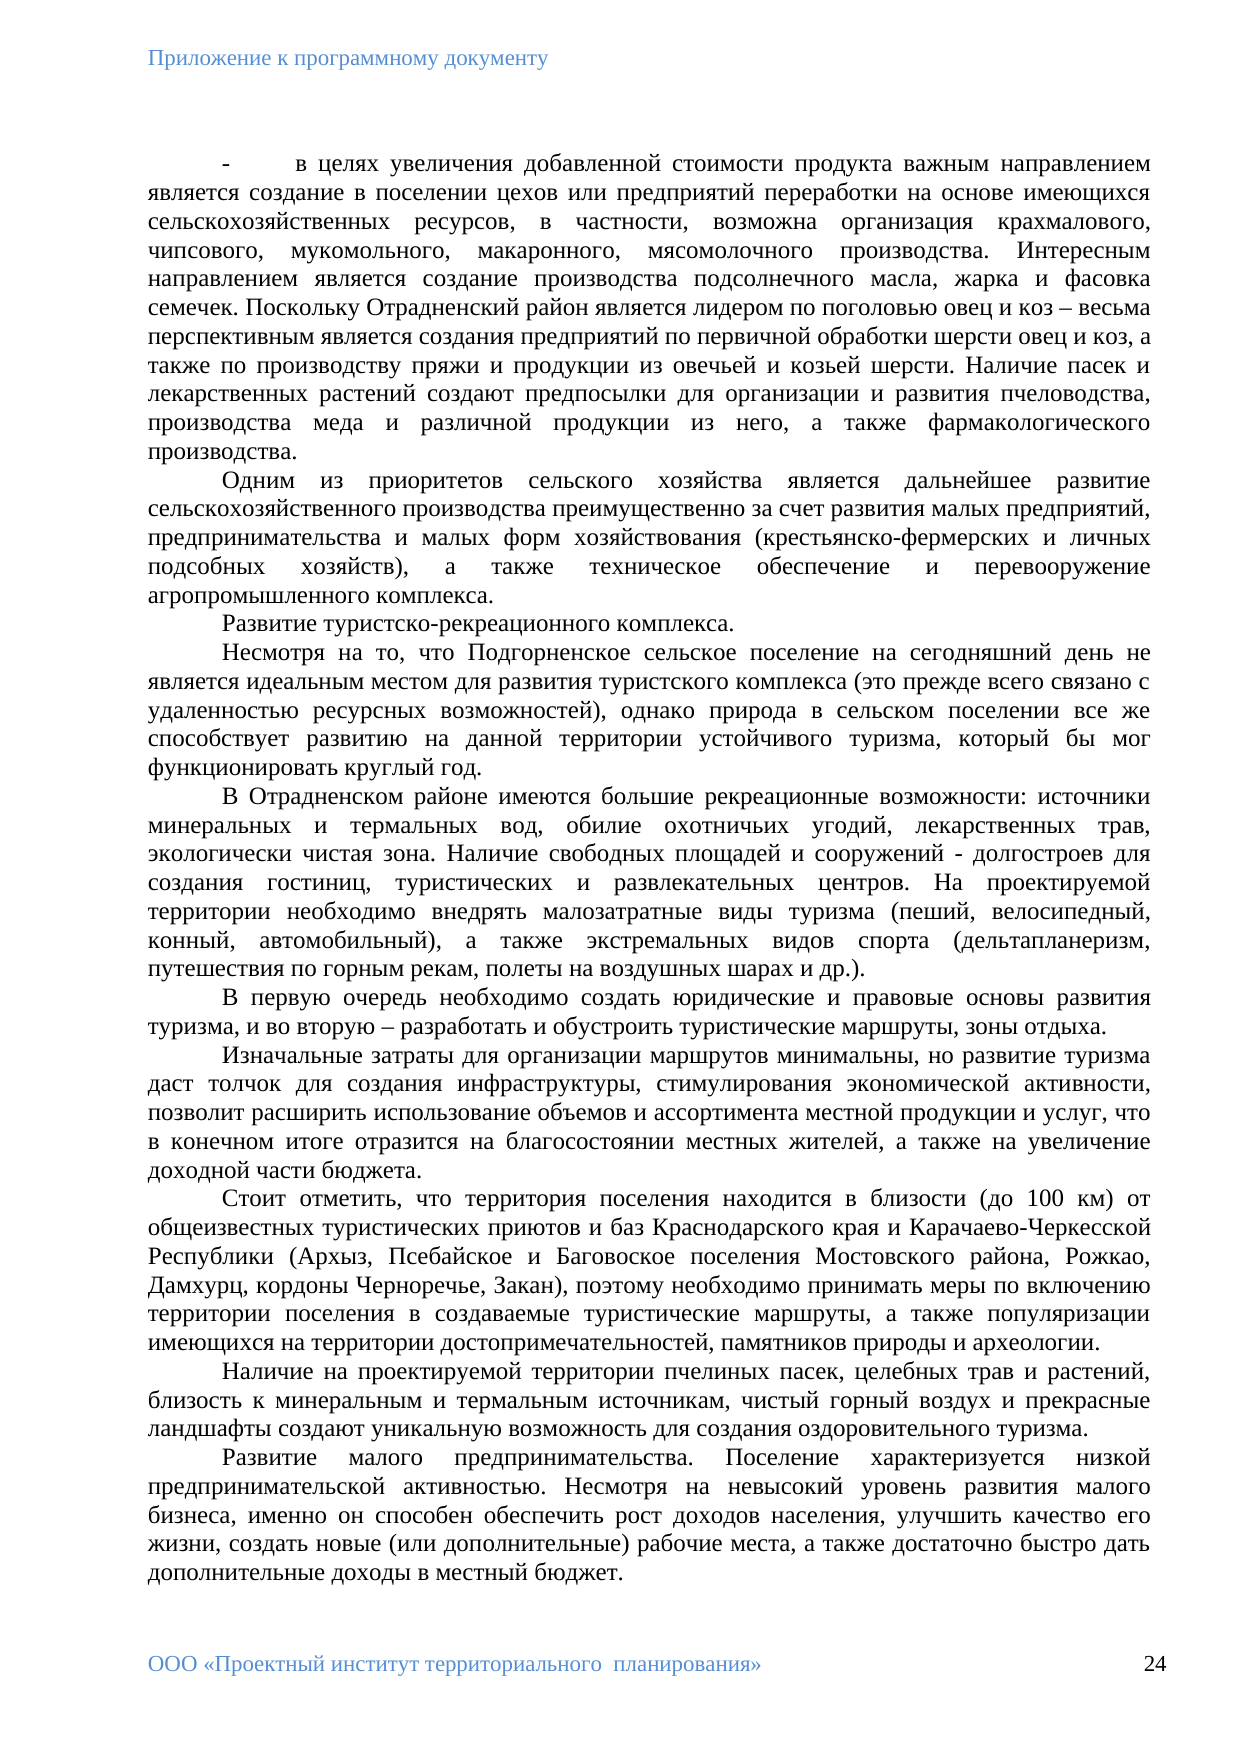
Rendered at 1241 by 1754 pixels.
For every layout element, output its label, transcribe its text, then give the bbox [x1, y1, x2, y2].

subtitle Несмотря на то, что Подгорненское сельское поселение на сегодняшний день не является идеальным местом для развития туристского комплекса (это прежде всего связано с удаленностью ресурсных возможностей), однако природа в сельском поселении все же способствует развитию на данной территории устойчивого туризма, который бы мог функционировать круглый год. [148, 637, 1152, 781]
subtitle В первую очередь необходимо создать юридические и правовые основы развития туризма, и во вторую – разработать и обустроить туристические маршруты, зоны отдыха. [148, 982, 1152, 1040]
subtitle Развитие туристско-рекреационного комплекса. [148, 608, 1152, 637]
subtitle Одним из приоритетов сельского хозяйства является дальнейшее развитие сельскохозяйственного производства преимущественно за счет развития малых предприятий, предпринимательства и малых форм хозяйствования (крестьянско-фермерских и личных подсобных хозяйств), а также техническое обеспечение и перевооружение агропромышленного комплекса. [148, 465, 1152, 608]
subtitle Наличие на проектируемой территории пчелиных пасек, целебных трав и растений, близость к минеральным и термальным источникам, чистый горный воздух и прекрасные ландшафты создают уникальную возможность для создания оздоровительного туризма. [148, 1356, 1152, 1442]
subtitle - в целях увеличения добавленной стоимости продукта важным направлением является создание в поселении цехов или предприятий переработки на основе имеющихся сельскохозяйственных ресурсов, в частности, возможна организация крахмалового, чипсового, мукомольного, макаронного, мясомолочного производства. Интересным направлением является создание производства подсолнечного масла, жарка и фасовка семечек. Поскольку Отрадненский район является лидером по поголовью овец и коз – весьма перспективным является создания предприятий по первичной обработки шерсти овец и коз, а также по производству пряжи и продукции из овечьей и козьей шерсти. Наличие пасек и лекарственных растений создают предпосылки для организации и развития пчеловодства, производства меда и различной продукции из него, а также фармакологического производства. [148, 148, 1152, 465]
subtitle Стоит отметить, что территория поселения находится в близости (до 100 км) от общеизвестных туристических приютов и баз Краснодарского края и Карачаево-Черкесской Республики (Архыз, Псебайское и Баговоское поселения Мостовского района, Рожкао, Дамхурц, кордоны Черноречье, Закан), поэтому необходимо принимать меры по включению территории поселения в создаваемые туристические маршруты, а также популяризации имеющихся на территории достопримечательностей, памятников природы и археологии. [148, 1183, 1152, 1356]
subtitle Изначальные затраты для организации маршрутов минимальны, но развитие туризма даст толчок для создания инфраструктуры, стимулирования экономической активности, позволит расширить использование объемов и ассортимента местной продукции и услуг, что в конечном итоге отразится на благосостоянии местных жителей, а также на увеличение доходной части бюджета. [148, 1040, 1152, 1183]
subtitle Развитие малого предпринимательства. Поселение характеризуется низкой предпринимательской активностью. Несмотря на невысокий уровень развития малого бизнеса, именно он способен обеспечить рост доходов населения, улучшить качество его жизни, создать новые (или дополнительные) рабочие места, а также достаточно быстро дать дополнительные доходы в местный бюджет. [148, 1442, 1152, 1586]
subtitle В Отрадненском районе имеются большие рекреационные возможности: источники минеральных и термальных вод, обилие охотничьих угодий, лекарственных трав, экологически чистая зона. Наличие свободных площадей и сооружений - долгостроев для создания гостиниц, туристических и развлекательных центров. На проектируемой территории необходимо внедрять малозатратные виды туризма (пеший, велосипедный, конный, автомобильный), а также экстремальных видов спорта (дельтапланеризм, путешествия по горным рекам, полеты на воздушных шарах и др.). [148, 781, 1152, 982]
